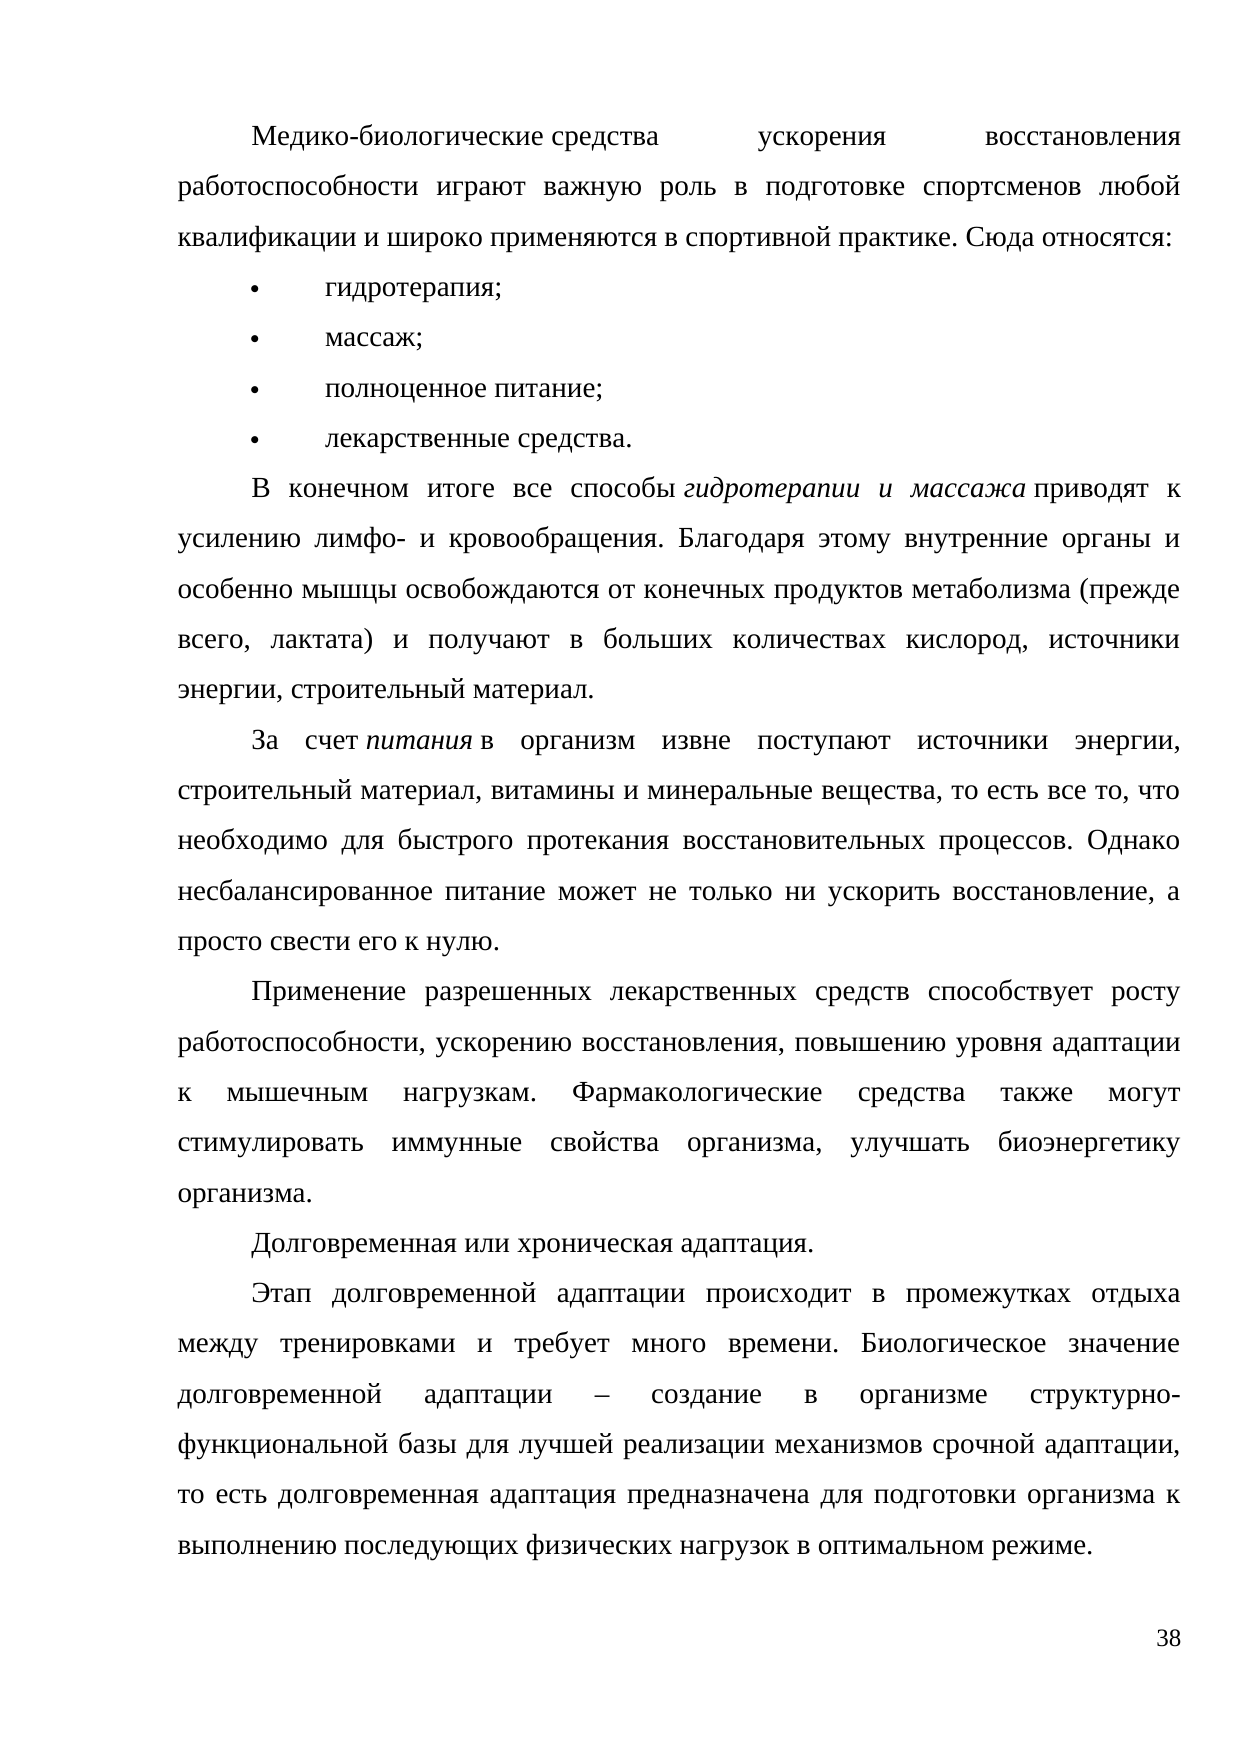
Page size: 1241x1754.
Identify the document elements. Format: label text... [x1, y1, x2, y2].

list массаж; [177, 319, 1181, 353]
list гидротерапия; [177, 269, 1181, 303]
text Долговременная или хроническая адаптация. [177, 1225, 1181, 1258]
text За счет питания в организм извне поступают источники энергии, строительный материал, витамины и минеральные вещества, то есть все то, что необходимо для быстрого протекания восстановительных процессов. Однако несбалансированное питание может не только ни ускорить восстановление, а просто свести его к нулю. [177, 722, 1181, 957]
list лекарственные средства. [177, 420, 1181, 453]
text Применение разрешенных лекарственных средств способствует росту работоспособности, ускорению восстановления, повышению уровня адаптации к мышечным нагрузкам. Фармакологические средства также могут стимулировать иммунные свойства организма, улучшать биоэнергетику организма. [177, 973, 1181, 1208]
list полноценное питание; [177, 370, 1181, 403]
text Медико-биологические средства ускорения восстановления работоспособности играют важную роль в подготовке спортсменов любой квалификации и широко применяются в спортивной практике. Сюда относятся: [177, 118, 1181, 252]
text В конечном итоге все способы гидротерапии и массажа приводят к усилению лимфо- и кровообращения. Благодаря этому внутренние органы и особенно мышцы освобождаются от конечных продуктов метаболизма (прежде всего, лактата) и получают в больших количествах кислород, источники энергии, строительный материал. [177, 470, 1181, 705]
text Этап долговременной адаптации происходит в промежутках отдыха между тренировками и требует много времени. Биологическое значение долговременной адаптации – создание в организме структурно-функциональной базы для лучшей реализации механизмов срочной адаптации, то есть долговременная адаптация предназначена для подготовки организма к выполнению последующих физических нагрузок в оптимальном режиме. [177, 1275, 1181, 1560]
